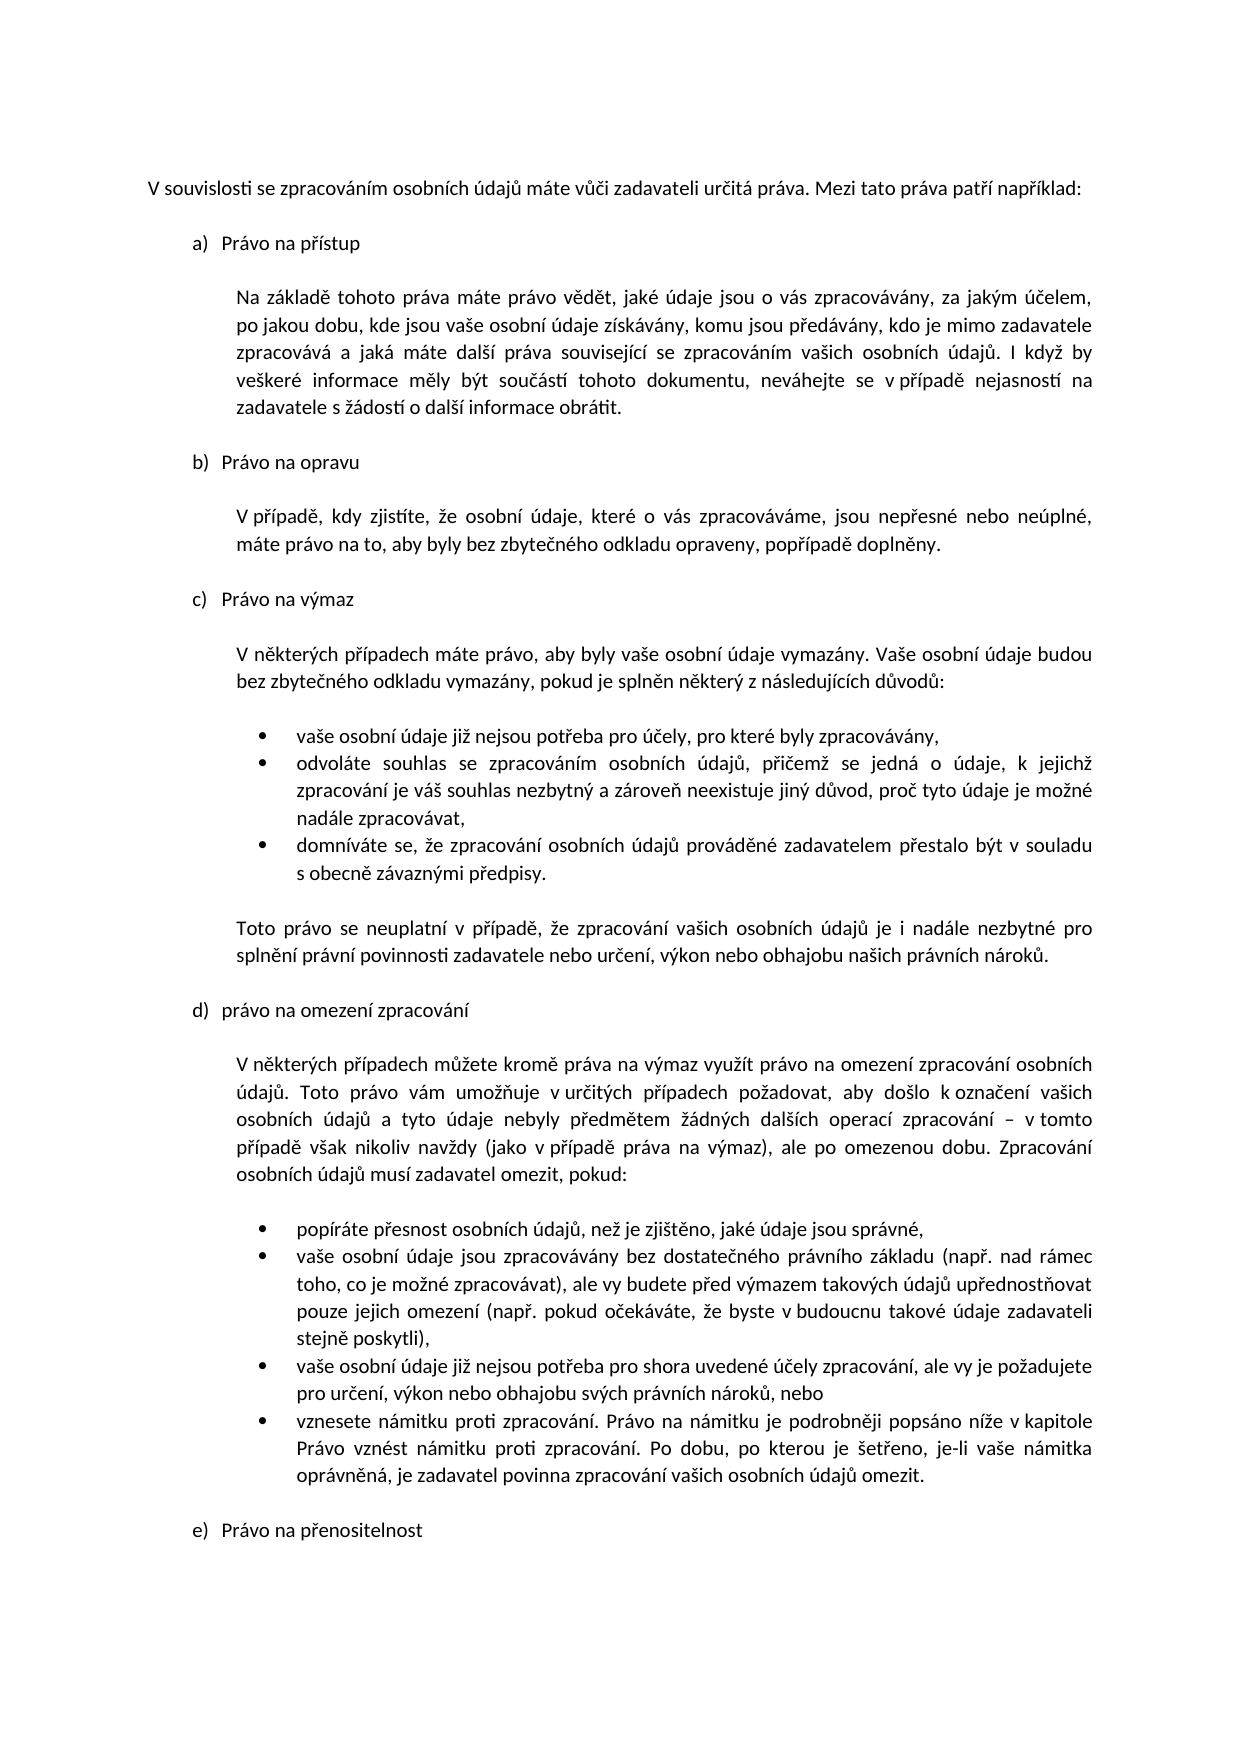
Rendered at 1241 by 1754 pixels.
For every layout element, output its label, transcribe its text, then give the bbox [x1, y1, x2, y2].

text Na základě tohoto práva máte právo vědět, jaké údaje jsou o vás zpracovávány, za jakým účelem, po jakou dobu, kde jsou vaše osobní údaje získávány, komu jsou předávány, kdo je mimo zadavatele zpracovává a jaká máte další práva související se zpracováním vašich osobních údajů. I když by veškeré informace měly být součástí tohoto dokumentu, neváhejte se v případě nejasností na zadavatele s žádostí o další informace obrátit. [236, 284, 1093, 419]
list Právo na přístup [192, 230, 1093, 255]
list Právo na výmaz [192, 586, 1093, 611]
list popíráte přesnost osobních údajů, než je zjištěno, jaké údaje jsou správné, [259, 1216, 1093, 1241]
text V souvislosti se zpracováním osobních údajů máte vůči zadavateli určitá práva. Mezi tato práva patří například: [148, 175, 1093, 200]
list vaše osobní údaje již nejsou potřeba pro shora uvedené účely zpracování, ale vy je požadujete pro určení, výkon nebo obhajobu svých právních nároků, nebo [259, 1353, 1093, 1406]
list právo na omezení zpracování [192, 997, 1093, 1022]
list domníváte se, že zpracování osobních údajů prováděné zadavatelem přestalo být v souladu s obecně závaznými předpisy. [259, 832, 1093, 885]
list vaše osobní údaje již nejsou potřeba pro účely, pro které byly zpracovávány, [259, 723, 1093, 748]
text Toto právo se neuplatní v případě, že zpracování vašich osobních údajů je i nadále nezbytné pro splnění právní povinnosti zadavatele nebo určení, výkon nebo obhajobu našich právních nároků. [236, 915, 1093, 967]
text V některých případech můžete kromě práva na výmaz využít právo na omezení zpracování osobních údajů. Toto právo vám umožňuje v určitých případech požadovat, aby došlo k označení vašich osobních údajů a tyto údaje nebyly předmětem žádných dalších operací zpracování – v tomto případě však nikoliv navždy (jako v případě práva na výmaz), ale po omezenou dobu. Zpracování osobních údajů musí zadavatel omezit, pokud: [236, 1052, 1093, 1187]
list Právo na přenositelnost [192, 1517, 1093, 1543]
list Právo na opravu [192, 449, 1093, 474]
text V některých případech máte právo, aby byly vaše osobní údaje vymazány. Vaše osobní údaje budou bez zbytečného odkladu vymazány, pokud je splněn některý z následujících důvodů: [236, 641, 1093, 693]
list odvoláte souhlas se zpracováním osobních údajů, přičemž se jedná o údaje, k jejichž zpracování je váš souhlas nezbytný a zároveň neexistuje jiný důvod, proč tyto údaje je možné nadále zpracovávat, [259, 750, 1093, 831]
text V případě, kdy zjistíte, že osobní údaje, které o vás zpracováváme, jsou nepřesné nebo neúplné, máte právo na to, aby byly bez zbytečného odkladu opraveny, popřípadě doplněny. [236, 504, 1093, 557]
list vaše osobní údaje jsou zpracovávány bez dostatečného právního základu (např. nad rámec toho, co je možné zpracovávat), ale vy budete před výmazem takových údajů upřednostňovat pouze jejich omezení (např. pokud očekáváte, že byste v budoucnu takové údaje zadavateli stejně poskytli), [259, 1243, 1093, 1351]
list vznesete námitku proti zpracování. Právo na námitku je podrobněji popsáno níže v kapitole Právo vznést námitku proti zpracování. Po dobu, po kterou je šetřeno, je-li vaše námitka oprávněná, je zadavatel povinna zpracování vašich osobních údajů omezit. [259, 1408, 1093, 1488]
